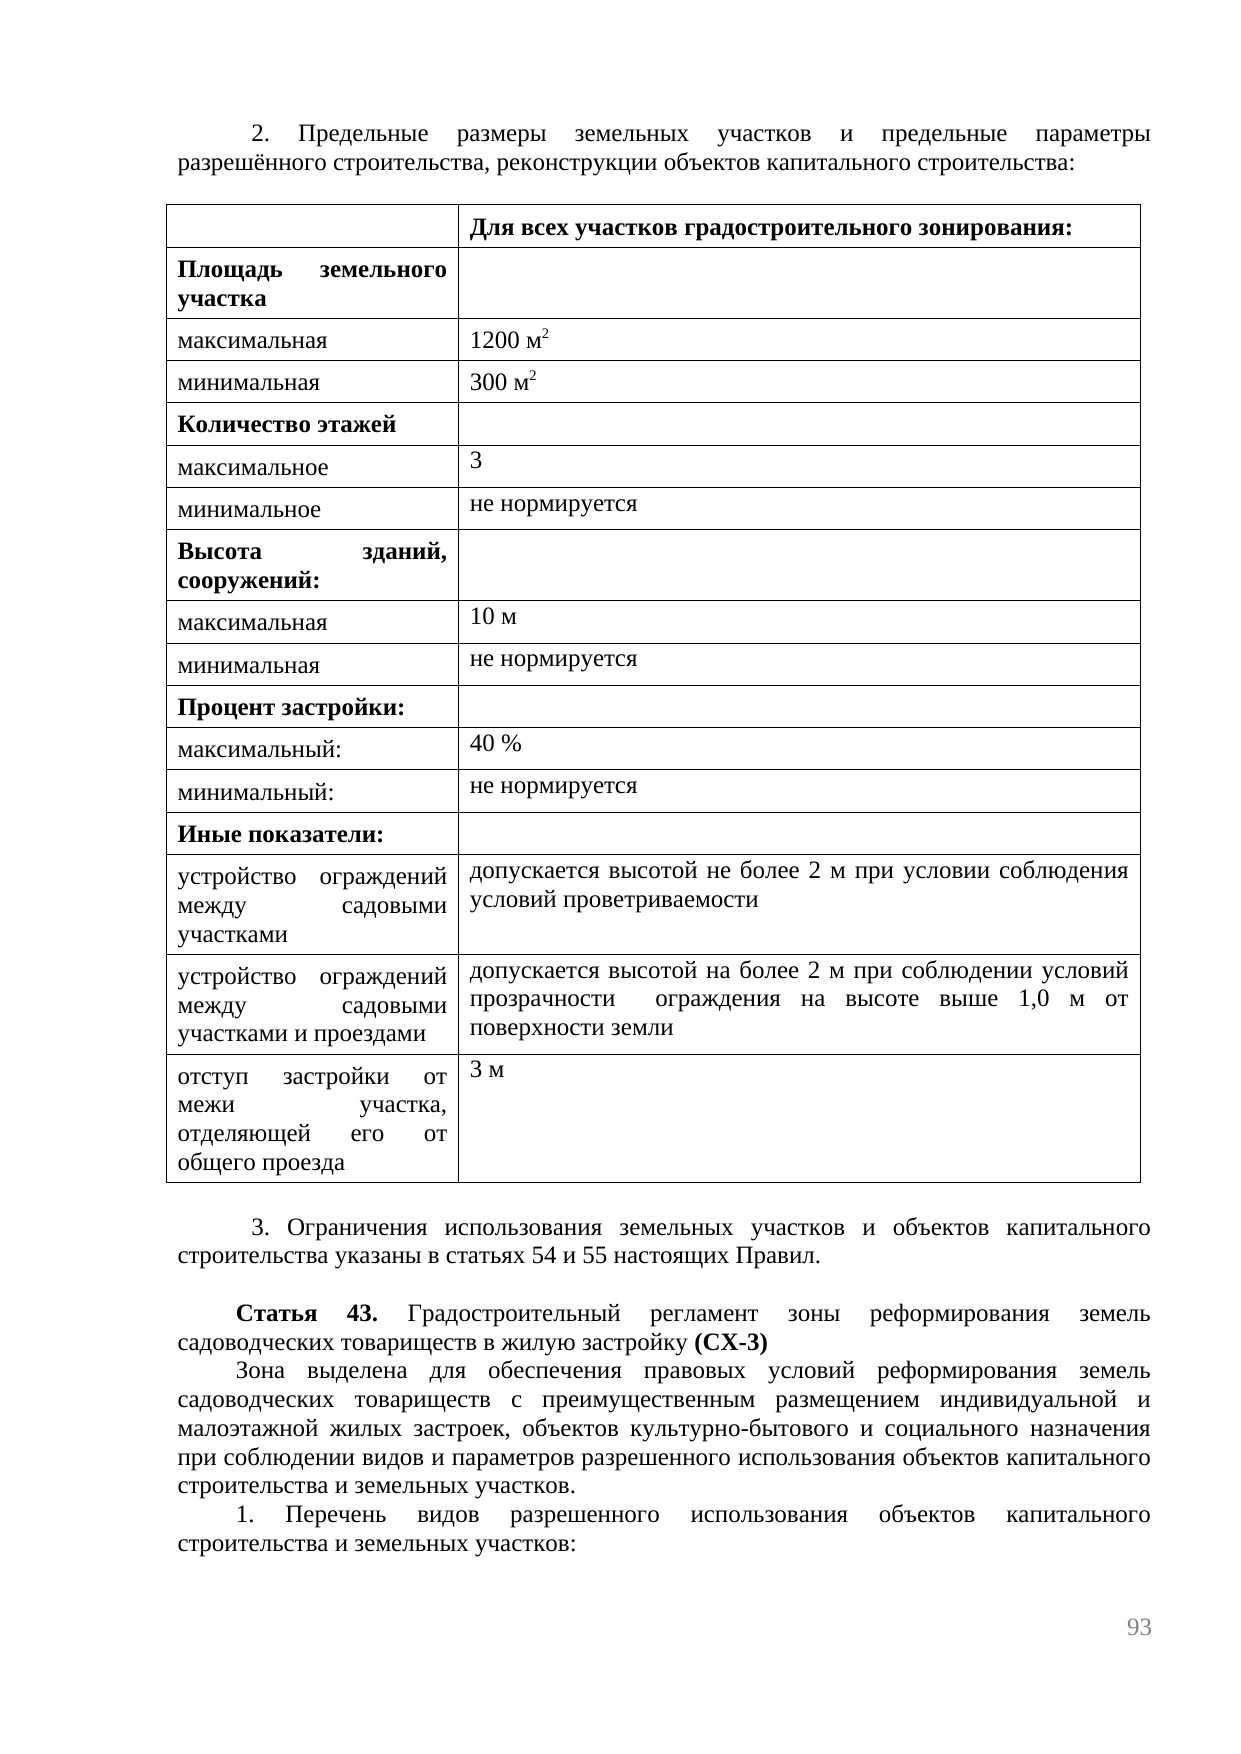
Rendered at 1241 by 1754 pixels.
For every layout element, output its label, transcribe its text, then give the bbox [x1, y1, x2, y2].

table_cell допускается высотой на более при соблюдении условий прозрачности ограждения на высоте выше от поверхности земли [459, 955, 1140, 1053]
table_cell Количество этажей [167, 403, 458, 444]
table_cell [459, 248, 1140, 318]
table_cell 3 [459, 446, 1140, 487]
text Зона выделена для обеспечения правовых условий реформирования земель садоводческих товариществ с преимущественным размещением индивидуальной и малоэтажной жилых застроек, объектов культурно-бытового и социального назначения при соблюдении видов и параметров разрешенного использования объектов капитального строительства и земельных участков. [177, 1356, 1152, 1499]
table_cell максимальная [167, 601, 458, 642]
text 3. Ограничения использования земельных участков и объектов капитального строительства указаны в статьях 54 и 55 настоящих Правил. [177, 1212, 1152, 1269]
table_cell минимальная [167, 644, 458, 685]
table_header Для всех участков градостроительного зонирования: [459, 205, 1140, 247]
text 2. Предельные размеры земельных участков и предельные параметры разрешённого строительства, реконструкции объектов капитального строительства: [177, 118, 1152, 176]
table_cell [459, 403, 1140, 444]
table_cell устройство ограждений между садовыми участками и проездами [167, 955, 458, 1053]
table_cell [459, 813, 1140, 854]
table_cell минимальный: [167, 770, 458, 812]
text Статья 43. Градостроительный регламент зоны реформирования земель садоводческих товариществ в жилую застройку (СХ-3) [177, 1298, 1152, 1356]
table_cell максимальная [167, 319, 458, 360]
table_cell [459, 530, 1140, 600]
table_cell 40 % [459, 728, 1140, 769]
table_cell минимальная [167, 361, 458, 402]
table_cell допускается высотой не более при условии соблюдения условий проветриваемости [459, 855, 1140, 954]
table_header [167, 205, 458, 247]
table_cell не нормируется [459, 770, 1140, 812]
table_cell Процент застройки: [167, 686, 458, 727]
table_cell Высота зданий, сооружений: [167, 530, 458, 600]
table_cell не нормируется [459, 644, 1140, 685]
table_cell [459, 361, 1140, 402]
table_cell не нормируется [459, 488, 1140, 529]
table_cell минимальное [167, 488, 458, 529]
table_cell [459, 1055, 1140, 1182]
text 1. Перечень видов разрешенного использования объектов капитального строительства и земельных участков: [177, 1499, 1152, 1557]
table_cell [459, 686, 1140, 727]
table_cell [459, 601, 1140, 642]
table_cell устройство ограждений между садовыми участками [167, 855, 458, 954]
table_cell Иные показатели: [167, 813, 458, 854]
table_cell [459, 319, 1140, 360]
table_cell Площадь земельного участка [167, 248, 458, 318]
table_cell максимальное [167, 446, 458, 487]
table_cell отступ застройки от межи участка, отделяющей его от общего проезда [167, 1055, 458, 1182]
table_cell максимальный: [167, 728, 458, 769]
